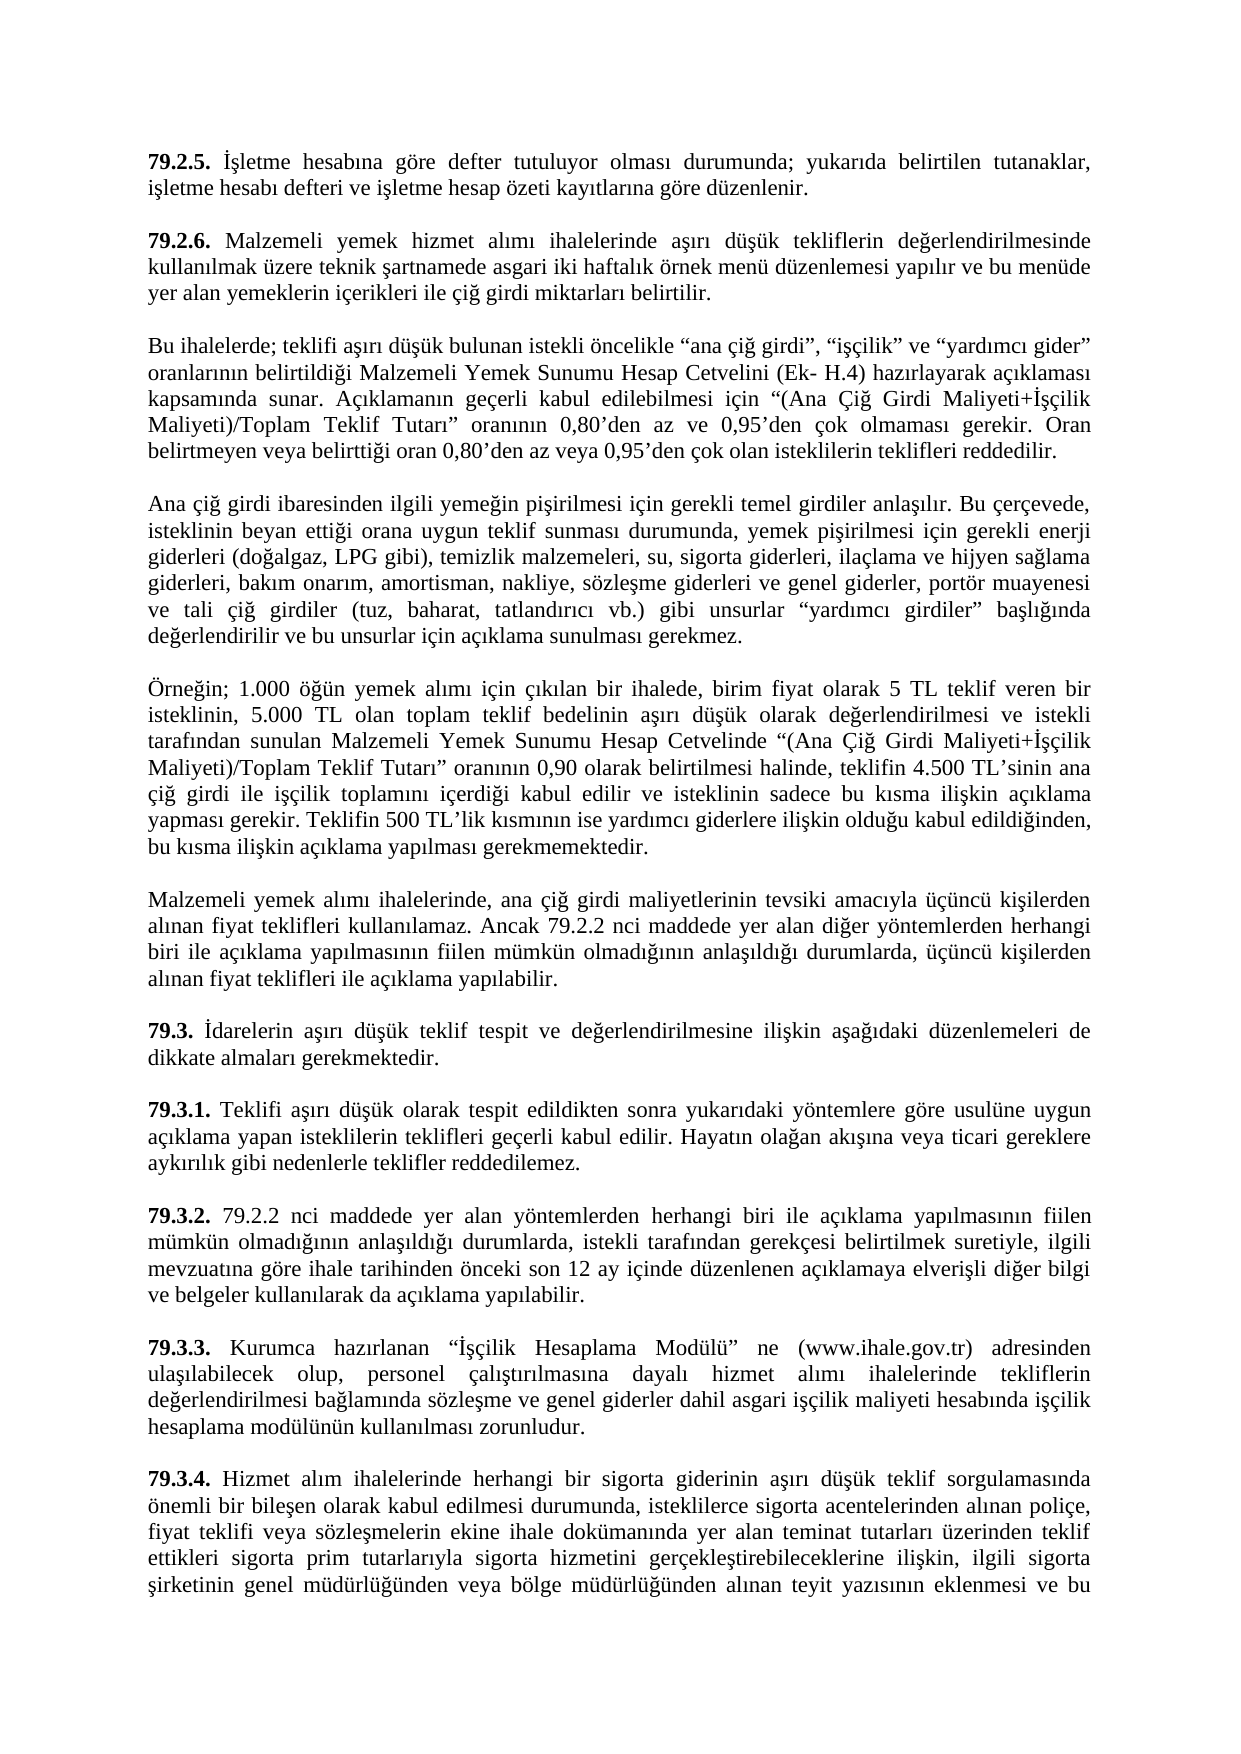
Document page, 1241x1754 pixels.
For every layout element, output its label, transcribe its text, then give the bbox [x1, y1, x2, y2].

title 79.3.1. Teklifi aşırı düşük olarak tespit edildikten sonra yukarıdaki yöntemlere göre usulüne uygun açıklama yapan isteklilerin teklifleri geçerli kabul edilir. Hayatın olağan akışına veya ticari gereklere aykırılık gibi nedenlerle teklifler reddedilemez. [148, 1096, 1092, 1176]
title Bu ihalelerde; teklifi aşırı düşük bulunan istekli öncelikle “ana çiğ girdi”, “işçilik” ve “yardımcı gider” oranlarının belirtildiği Malzemeli Yemek Sunumu Hesap Cetvelini (Ek- H.4) hazırlayarak açıklaması kapsamında sunar. Açıklamanın geçerli kabul edilebilmesi için “(Ana Çiğ Girdi Maliyeti+İşçilik Maliyeti)/Toplam Teklif Tutarı” oranının 0,80’den az ve 0,95’den çok olmaması gerekir. Oran belirtmeyen veya belirttiği oran 0,80’den az veya 0,95’den çok olan isteklilerin teklifleri reddedilir. [148, 332, 1092, 464]
title 79.2.6. Malzemeli yemek hizmet alımı ihalelerinde aşırı düşük tekliflerin değerlendirilmesinde kullanılmak üzere teknik şartnamede asgari iki haftalık örnek menü düzenlemesi yapılır ve bu menüde yer alan yemeklerin içerikleri ile çiğ girdi miktarları belirtilir. [148, 227, 1092, 306]
title Ana çiğ girdi ibaresinden ilgili yemeğin pişirilmesi için gerekli temel girdiler anlaşılır. Bu çerçevede, isteklinin beyan ettiği orana uygun teklif sunması durumunda, yemek pişirilmesi için gerekli enerji giderleri (doğalgaz, LPG gibi), temizlik malzemeleri, su, sigorta giderleri, ilaçlama ve hijyen sağlama giderleri, bakım onarım, amortisman, nakliye, sözleşme giderleri ve genel giderler, portör muayenesi ve tali çiğ girdiler (tuz, baharat, tatlandırıcı vb.) gibi unsurlar “yardımcı girdiler” başlığında değerlendirilir ve bu unsurlar için açıklama sunulması gerekmez. [148, 490, 1092, 648]
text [148, 1465, 1092, 1597]
title 79.2.5. İşletme hesabına göre defter tutuluyor olması durumunda; yukarıda belirtilen tutanaklar, işletme hesabı defteri ve işletme hesap özeti kayıtlarına göre düzenlenir. [148, 148, 1092, 200]
text 79.3.3. Kurumca hazırlanan “İşçilik Hesaplama Modülü” ne (www.ihale.gov.tr) adresinden ulaşılabilecek olup, personel çalıştırılmasına dayalı hizmet alımı ihalelerinde tekliflerin değerlendirilmesi bağlamında sözleşme ve genel giderler dahil asgari işçilik maliyeti hesabında işçilik hesaplama modülünün kullanılması zorunludur. [148, 1334, 1092, 1439]
title 79.3. İdarelerin aşırı düşük teklif tespit ve değerlendirilmesine ilişkin aşağıdaki düzenlemeleri de dikkate almaları gerekmektedir. [148, 1017, 1092, 1070]
title Örneğin; 1.000 öğün yemek alımı için çıkılan bir ihalede, birim fiyat olarak 5 TL teklif veren bir isteklinin, 5.000 TL olan toplam teklif bedelinin aşırı düşük olarak değerlendirilmesi ve istekli tarafından sunulan Malzemeli Yemek Sunumu Hesap Cetvelinde “(Ana Çiğ Girdi Maliyeti+İşçilik Maliyeti)/Toplam Teklif Tutarı” oranının 0,90 olarak belirtilmesi halinde, teklifin 4.500 TL’sinin ana çiğ girdi ile işçilik toplamını içerdiği kabul edilir ve isteklinin sadece bu kısma ilişkin açıklama yapması gerekir. Teklifin 500 TL’lik kısmının ise yardımcı giderlere ilişkin olduğu kabul edildiğinden, bu kısma ilişkin açıklama yapılması gerekmemektedir. [148, 675, 1092, 859]
title Malzemeli yemek alımı ihalelerinde, ana çiğ girdi maliyetlerinin tevsiki amacıyla üçüncü kişilerden alınan fiyat teklifleri kullanılamaz. Ancak 79.2.2 nci maddede yer alan diğer yöntemlerden herhangi biri ile açıklama yapılmasının fiilen mümkün olmadığının anlaşıldığı durumlarda, üçüncü kişilerden alınan fiyat teklifleri ile açıklama yapılabilir. [148, 886, 1092, 991]
text 79.3.2. 79.2.2 nci maddede yer alan yöntemlerden herhangi biri ile açıklama yapılmasının fiilen mümkün olmadığının anlaşıldığı durumlarda, istekli tarafından gerekçesi belirtilmek suretiyle, ilgili mevzuatına göre ihale tarihinden önceki son 12 ay içinde düzenlenen açıklamaya elverişli diğer bilgi ve belgeler kullanılarak da açıklama yapılabilir. [148, 1202, 1092, 1307]
